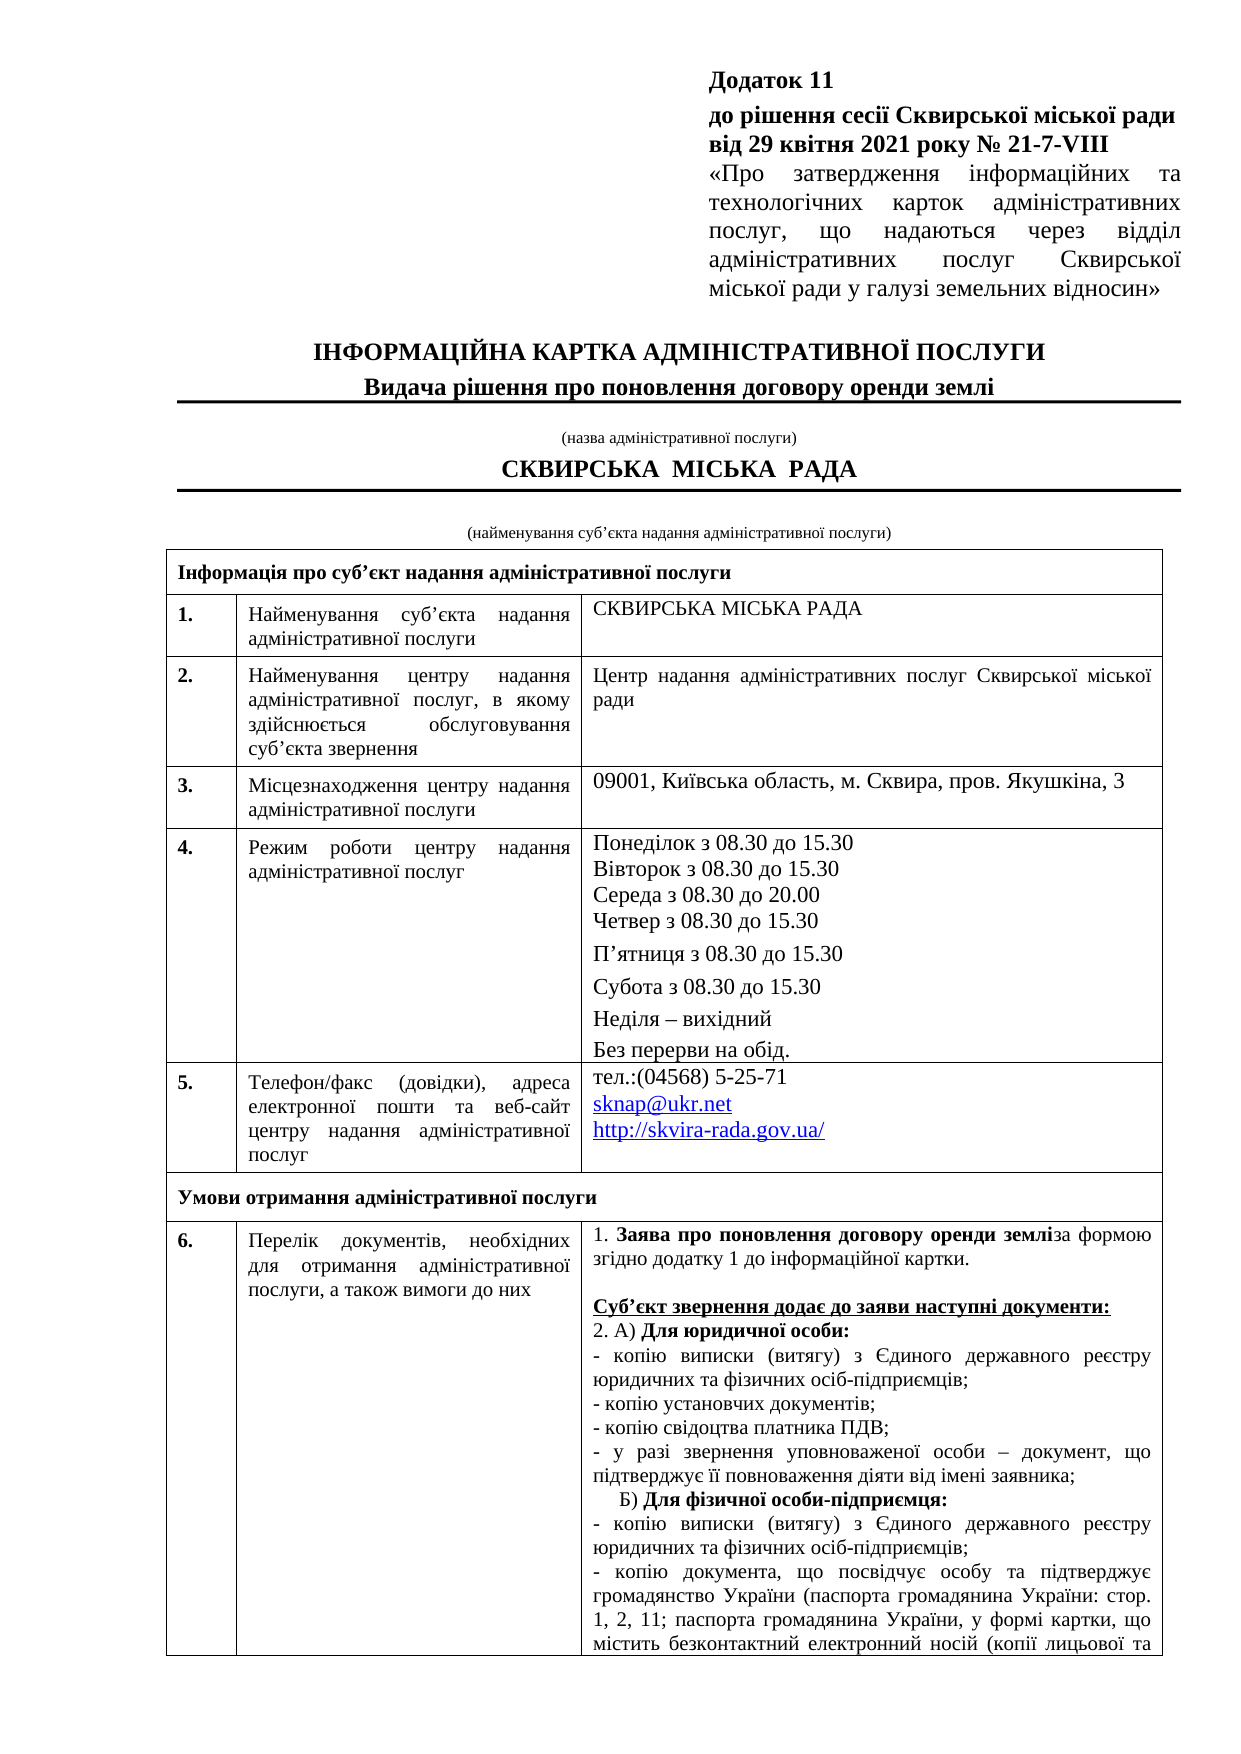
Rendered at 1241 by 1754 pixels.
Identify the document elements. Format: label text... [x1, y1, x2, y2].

table_cell Умови отримання адміністративної послуги [167, 1173, 1162, 1221]
table_cell 5. [167, 1063, 236, 1172]
table_cell 3. [167, 767, 236, 827]
table_cell 09001, Київська область, м. Сквира, пров. Якушкіна, 3 [582, 767, 1162, 827]
table_cell Найменування центру надання адміністративної послуг, в якому здійснюється обслуговування суб’єкта звернення [237, 657, 581, 766]
table_cell Понеділок з 08.30 до 15.30 Вівторок з 08.30 до 15.30 Середа з 08.30 до 20.00 Четвер з 08.30 до 15.30 П’ятниця з 08.30 до 15.30 Субота з 08.30 до 15.30 Неділя – вихідний Без перерви на обід. [582, 829, 1162, 1062]
table_cell Найменування суб’єкта надання адміністративної послуги [237, 595, 581, 656]
text інформаційна картка адміністративної послуги [177, 337, 1181, 365]
table_cell тел.:(04568) 5-25-71 sknap@ukr.net http://skvira-rada.gov.ua/ [582, 1063, 1162, 1172]
table_cell СКВИРСЬКА МІСЬКА РАДА [582, 595, 1162, 656]
table_header Інформація про суб’єкт надання адміністративної послуги [167, 550, 1162, 594]
table_cell 1. [167, 595, 236, 656]
text (назва адміністративної послуги) [177, 428, 1181, 447]
table_cell Місцезнаходження центру надання адміністративної послуги [237, 767, 581, 827]
table_cell 2. [167, 657, 236, 766]
text Видача рішення про поновлення договору оренди землі [177, 372, 1181, 400]
text СКВИРСЬКА МІСЬКА РАДА [177, 454, 1181, 482]
table_cell Режим роботи центру надання адміністративної послуг [237, 829, 581, 1062]
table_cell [582, 1222, 1162, 1655]
table_cell 6. [167, 1222, 236, 1655]
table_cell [237, 1222, 581, 1655]
text (найменування суб’єкта надання адміністративної послуги) [177, 523, 1181, 542]
text Додаток 11 [709, 65, 1181, 94]
text «Про затвердження інформаційних та технологічних карток адміністративних послуг, що надаються через відділ адміністративних послуг Сквирської міської ради у галузі земельних відносин» [709, 158, 1181, 302]
table_cell Центр надання адміністративних послуг Сквирської міської ради [582, 657, 1162, 766]
table_cell 4. [167, 829, 236, 1062]
text до рішення сесії Сквирської міської ради [709, 100, 1181, 129]
text від 29 квітня 2021 року № 21-7-VIIІ [709, 129, 1181, 158]
table_cell Телефон/факс (довідки), адреса електронної пошти та веб-сайт центру надання адміністративної послуг [237, 1063, 581, 1172]
